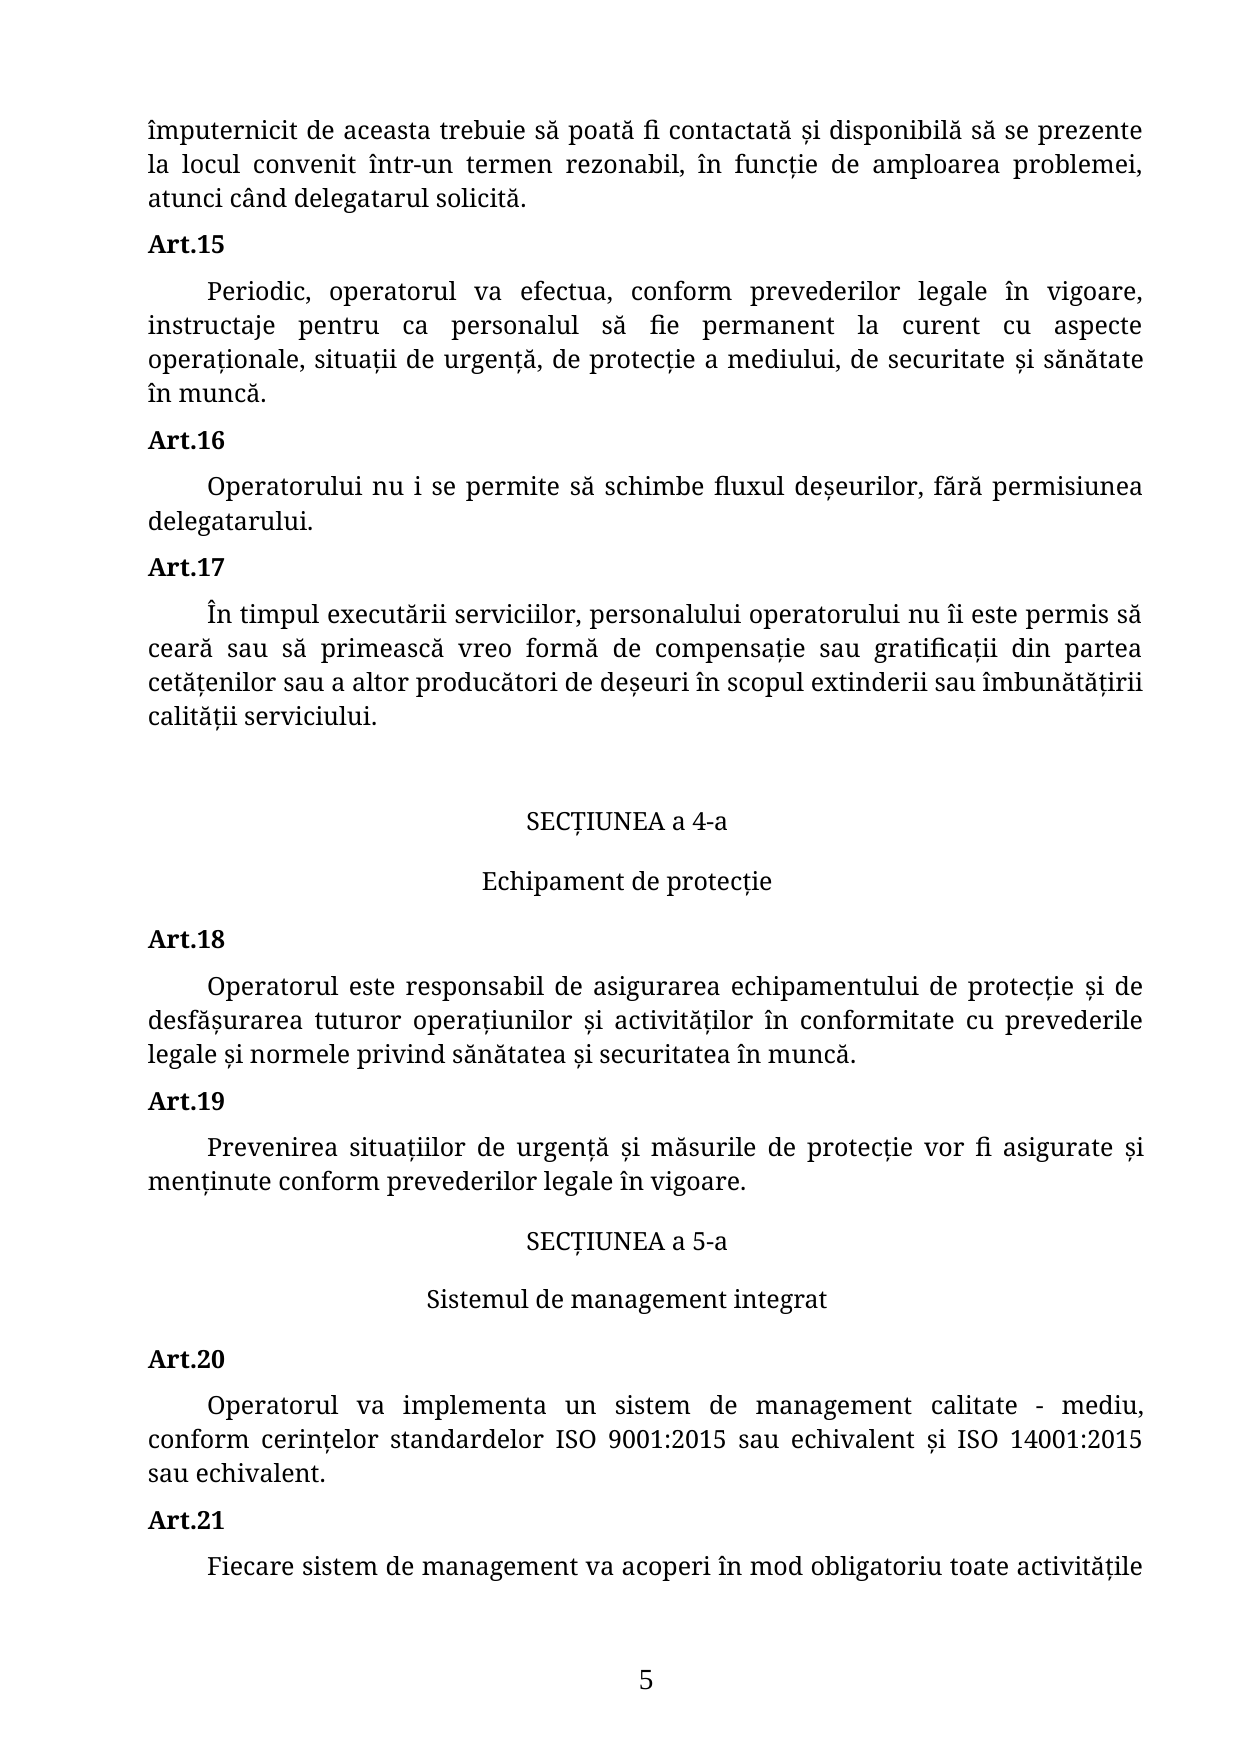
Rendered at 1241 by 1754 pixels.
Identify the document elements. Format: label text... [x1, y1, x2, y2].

text În timpul executării serviciilor, personalului operatorului nu îi este permis să ceară sau să primească vreo formă de compensație sau gratificații din partea cetățenilor sau a altor producători de deșeuri în scopul extinderii sau îmbunătățirii calității serviciului. [148, 596, 1144, 732]
text Periodic, operatorul va efectua, conform prevederilor legale în vigoare, instructaje pentru ca personalul să fie permanent la curent cu aspecte operaționale, situații de urgență, de protecție a mediului, de securitate și sănătate în muncă. [148, 274, 1144, 410]
text Prevenirea situațiilor de urgență și măsurile de protecție vor fi asigurate și menținute conform prevederilor legale în vigoare. [148, 1130, 1144, 1198]
text Operatorul va implementa un sistem de management calitate - mediu, conform cerințelor standardelor ISO 9001:2015 sau echivalent și ISO 14001:2015 sau echivalent. [148, 1388, 1144, 1490]
text Echipament de protecție [110, 863, 1144, 897]
text SECȚIUNEA a 5-a [110, 1223, 1144, 1257]
text SECȚIUNEA a 4-a [110, 804, 1144, 838]
text Operatorul este responsabil de asigurarea echipamentului de protecție și de desfășurarea tuturor operațiunilor și activităților în conformitate cu prevederile legale și normele privind sănătatea și securitatea în muncă. [148, 969, 1144, 1071]
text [148, 1549, 1144, 1583]
text Operatorului nu i se permite să schimbe fluxul deșeurilor, fără permisiunea delegatarului. [148, 469, 1144, 537]
text Sistemul de management integrat [110, 1282, 1144, 1316]
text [148, 112, 1144, 215]
